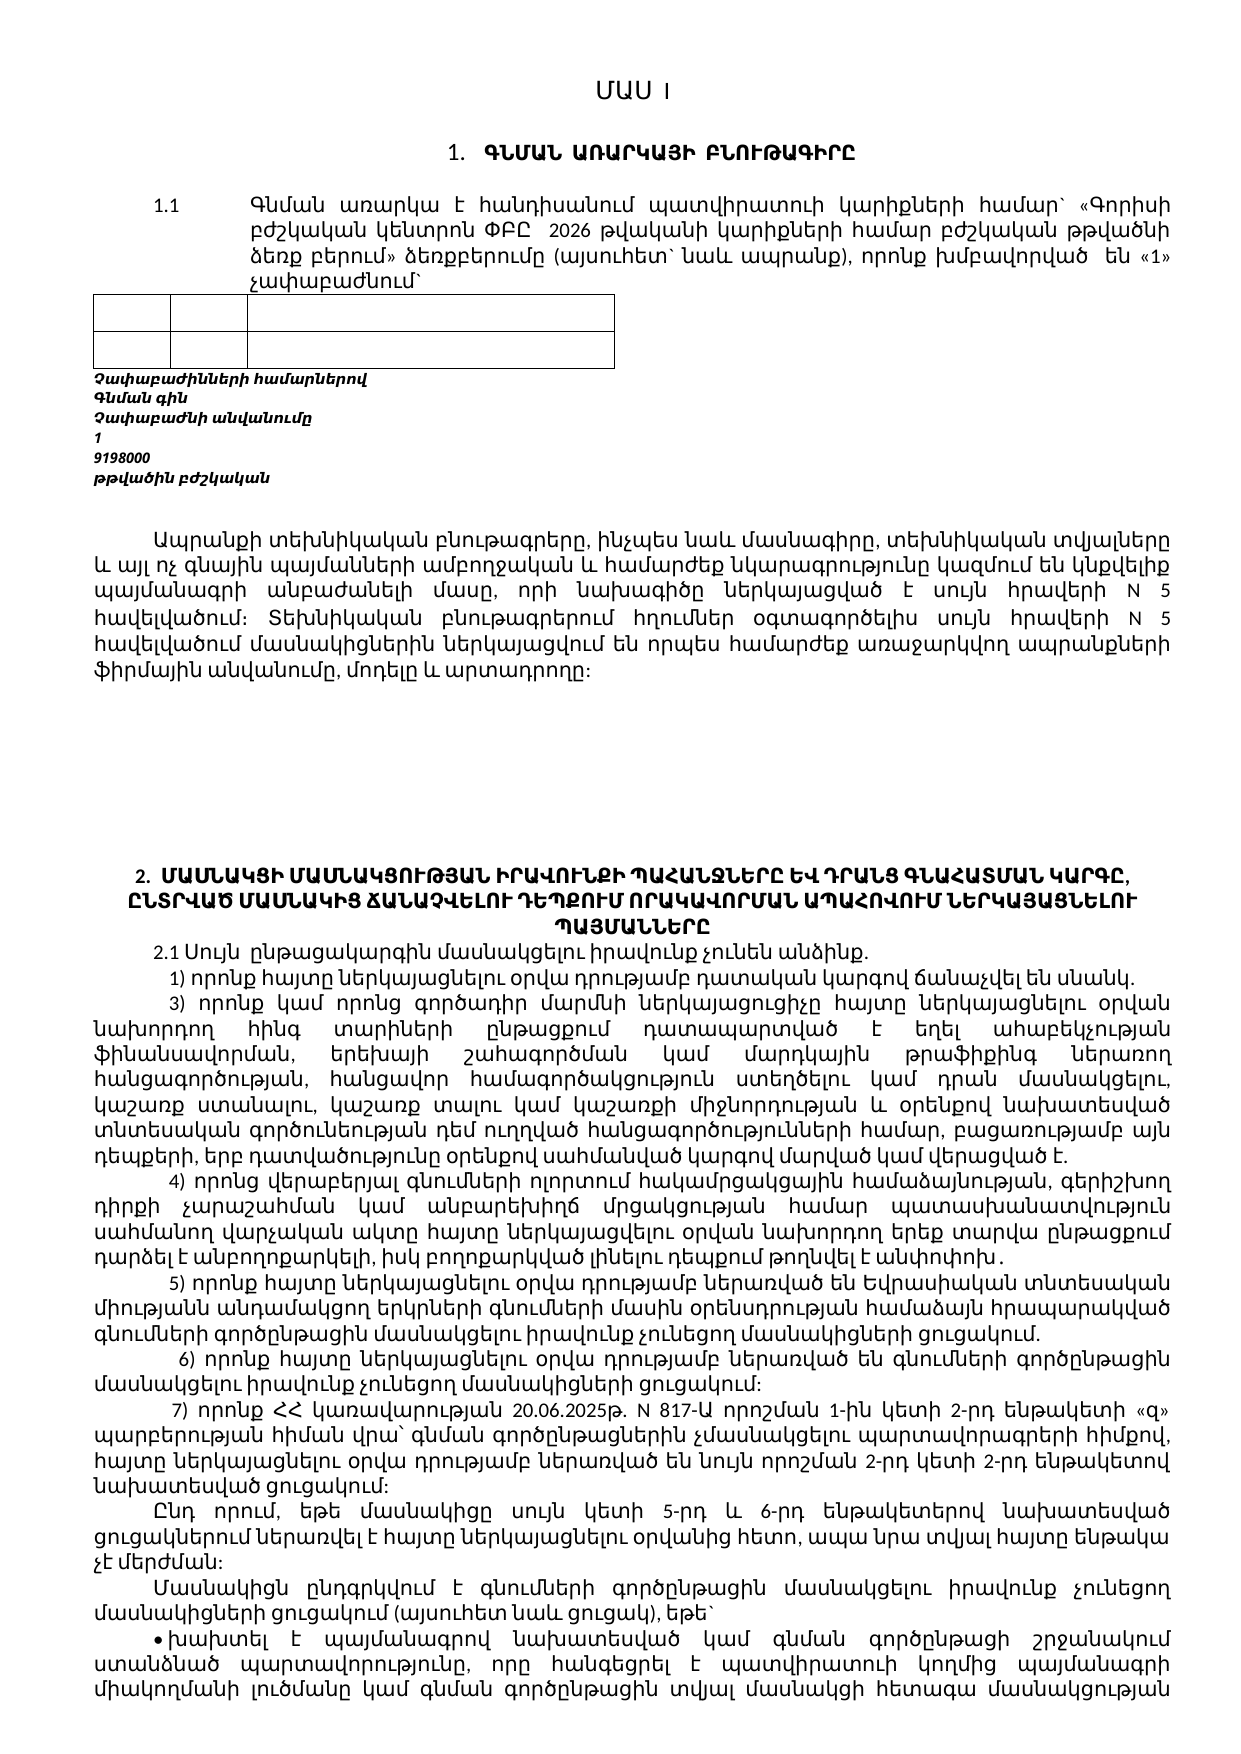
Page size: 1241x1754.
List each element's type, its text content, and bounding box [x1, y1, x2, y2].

text 7) որոնք ՀՀ կառավարության 20.06.2025թ. N 817-Ա որոշման 1-ին կետի 2-րդ ենթակետի «զ» պարբերության հիման վրա՝ գնման գործընթացներին չմասնակցելու պարտավորագրերի հիմքով, հայտը ներկայացնելու օրվա դրությամբ ներառված են նույն որոշման 2-րդ կետի 2-րդ ենթակետով նախատեսված ցուցակում: [94, 1397, 1171, 1499]
text 1) որոնք հայտը ներկայացնելու օրվա դրությամբ դատական կարգով ճանաչվել են սնանկ. [94, 965, 1171, 990]
text 3) որոնք կամ որոնց գործադիր մարմնի ներկայացուցիչը հայտը ներկայացնելու օրվան նախորդող հինգ տարիների ընթացքում դատապարտված է եղել ահաբեկչության ֆինանսավորման, երեխայի շահագործման կամ մարդկային թրաֆիքինգ ներառող հանցագործության, հանցավոր համագործակցություն ստեղծելու կամ դրան մասնակցելու, կաշառք ստանալու, կաշառք տալու կամ կաշառքի միջնորդության և օրենքով նախատեսված տնտեսական գործունեության դեմ ուղղված հանցագործությունների համար, բացառությամբ այն դեպքերի, երբ դատվածությունը օրենքով սահմանված կարգով մարված կամ վերացված է. [94, 990, 1171, 1168]
text 2. ՄԱՍՆԱԿՑԻ ՄԱՍՆԱԿՑՈՒԹՅԱՆ ԻՐԱՎՈՒՆՔԻ ՊԱՀԱՆՋՆԵՐԸ ԵՎ ԴՐԱՆՑ ԳՆԱՀԱՏՄԱՆ ԿԱՐԳԸ, ԸՆՏՐՎԱԾ ՄԱՍՆԱԿԻՑ ՃԱՆԱՉՎԵԼՈՒ ԴԵՊՔՈՒՄ ՈՐԱԿԱՎՈՐՄԱՆ ԱՊԱՀՈՎՈՒՄ ՆԵՐԿԱՅԱՑՆԵԼՈՒ ՊԱՅՄԱՆՆԵՐԸ [94, 863, 1171, 939]
subtitle Գնման առարկա է հանդիսանում պատվիրատուի կարիքների համար` «Գորիսի բժշկական կենտրոն ՓԲԸ 2026 թվականի կարիքների համար բժշկական թթվածնի ձեռք բերում» ձեռքբերումը (այսուհետ` նաև ապրանք), որոնք խմբավորված են «1» չափաբաժնում` [153, 192, 1171, 294]
text Մասնակիցն ընդգրկվում է գնումների գործընթացին մասնակցելու իրավունք չունեցող մասնակիցների ցուցակում (այսուհետ նաև ցուցակ), եթե` [94, 1575, 1171, 1626]
text ՄԱՍ I [94, 75, 1171, 106]
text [94, 1626, 1171, 1702]
text 2.1 Սույն ընթացակարգին մասնակցելու իրավունք չունեն անձինք. [94, 939, 1171, 965]
list ԳՆՄԱՆ ԱՌԱՐԿԱՅԻ ԲՆՈՒԹԱԳԻՐԸ [131, 136, 1171, 167]
text Ապրանքի տեխնիկական բնութագրերը, ինչպես նաև մասնագիրը, տեխնիկական տվյալները և այլ ոչ գնային պայմանների ամբողջական և համարժեք նկարագրությունը կազմում են կնքվելիք պայմանագրի անբաժանելի մասը, որի նախագիծը ներկայացված է սույն հրավերի N 5 հավելվածում։ Տեխնիկական բնութագրերում հղումներ օգտագործելիս սույն հրավերի N 5 հավելվածում մասնակիցներին ներկայացվում են որպես համարժեք առաջարկվող ապրանքների ֆիրմային անվանումը, մոդելը և արտադրողը: [94, 527, 1171, 682]
text Ընդ որում, եթե մասնակիցը սույն կետի 5-րդ և 6-րդ ենթակետերով նախատեսված ցուցակներում ներառվել է հայտը ներկայացնելու օրվանից հետո, ապա նրա տվյալ հայտը ենթակա չէ մերժման: [94, 1499, 1171, 1575]
text 4) որոնց վերաբերյալ գնումների ոլորտում հակամրցակցային համաձայնության, գերիշխող դիրքի չարաշահման կամ անբարեխիղճ մրցակցության համար պատասխանատվություն սահմանող վարչական ակտը հայտը ներկայացվելու օրվան նախորդող երեք տարվա ընթացքում դարձել է անբողոքարկելի, իսկ բողոքարկված լինելու դեպքում թողնվել է անփոփոխ․ [94, 1168, 1171, 1270]
text 6) որոնք հայտը ներկայացնելու օրվա դրությամբ ներառված են գնումների գործընթացին մասնակցելու իրավունք չունեցող մասնակիցների ցուցակում: [94, 1346, 1171, 1397]
text 5) որոնք հայտը ներկայացնելու օրվա դրությամբ ներառված են Եվրասիական տնտեսական միությանն անդամակցող երկրների գնումների մասին օրենսդրության համաձայն հրապարակված գնումների գործընթացին մասնակցելու իրավունք չունեցող մասնակիցների ցուցակում. [94, 1270, 1171, 1346]
